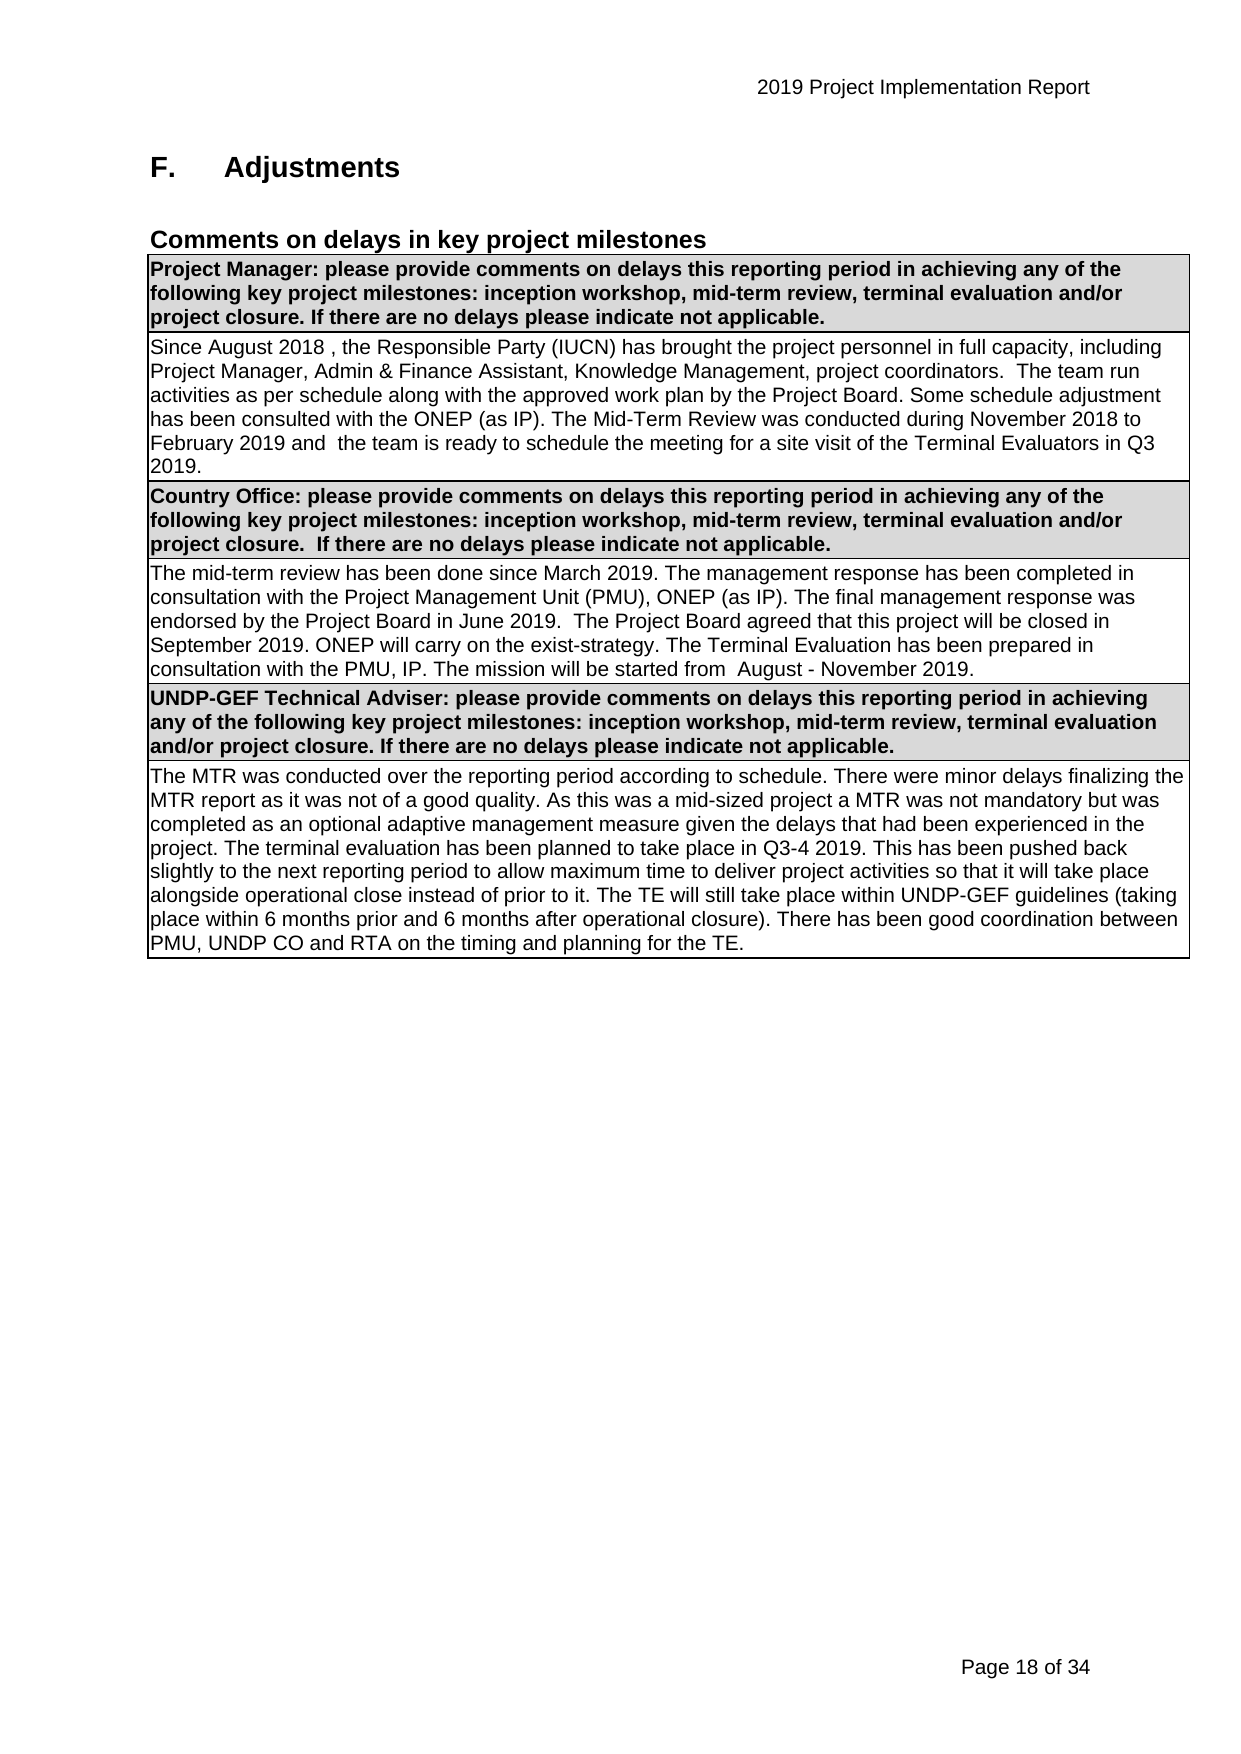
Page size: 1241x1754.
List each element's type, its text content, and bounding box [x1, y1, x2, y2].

table_header Country Office: please provide comments on delays this reporting period in achieving any of the following key project milestones: inception workshop, mid-term review, terminal evaluation and/or project closure. If there are no delays please indicate not applicable. [149, 482, 1189, 558]
table_cell The MTR was conducted over the reporting period according to schedule. There were minor delays finalizing the MTR report as it was not of a good quality. As this was a mid-sized project a MTR was not mandatory but was completed as an optional adaptive management measure given the delays that had been experienced in the project. The terminal evaluation has been planned to take place in Q3-4 2019. This has been pushed back slightly to the next reporting period to allow maximum time to deliver project activities so that it will take place alongside operational close instead of prior to it. The TE will still take place within UNDP-GEF guidelines (taking place within 6 months prior and 6 months after operational closure). There has been good coordination between PMU, UNDP CO and RTA on the timing and planning for the TE. [149, 761, 1189, 957]
table_header UNDP-GEF Technical Adviser: please provide comments on delays this reporting period in achieving any of the following key project milestones: inception workshop, mid-term review, terminal evaluation and/or project closure. If there are no delays please indicate not applicable. [149, 684, 1189, 760]
table_cell Since August 2018 , the Responsible Party (IUCN) has brought the project personnel in full capacity, including Project Manager, Admin & Finance Assistant, Knowledge Management, project coordinators. The team run activities as per schedule along with the approved work plan by the Project Board. Some schedule adjustment has been consulted with the ONEP (as IP). The Mid-Term Review was conducted during November 2018 to February 2019 and the team is ready to schedule the meeting for a site visit of the Terminal Evaluators in Q3 2019. [149, 333, 1189, 480]
table_header Project Manager: please provide comments on delays this reporting period in achieving any of the following key project milestones: inception workshop, mid-term review, terminal evaluation and/or project closure. If there are no delays please indicate not applicable. [149, 255, 1189, 331]
table_cell The mid-term review has been done since March 2019. The management response has been completed in consultation with the Project Management Unit (PMU), ONEP (as IP). The final management response was endorsed by the Project Board in June 2019. The Project Board agreed that this project will be closed in September 2019. ONEP will carry on the exist-strategy. The Terminal Evaluation has been prepared in consultation with the PMU, IP. The mission will be started from August - November 2019. [149, 559, 1189, 683]
text Comments on delays in key project milestones [150, 225, 1090, 254]
subtitle Adjustments [150, 150, 1090, 183]
